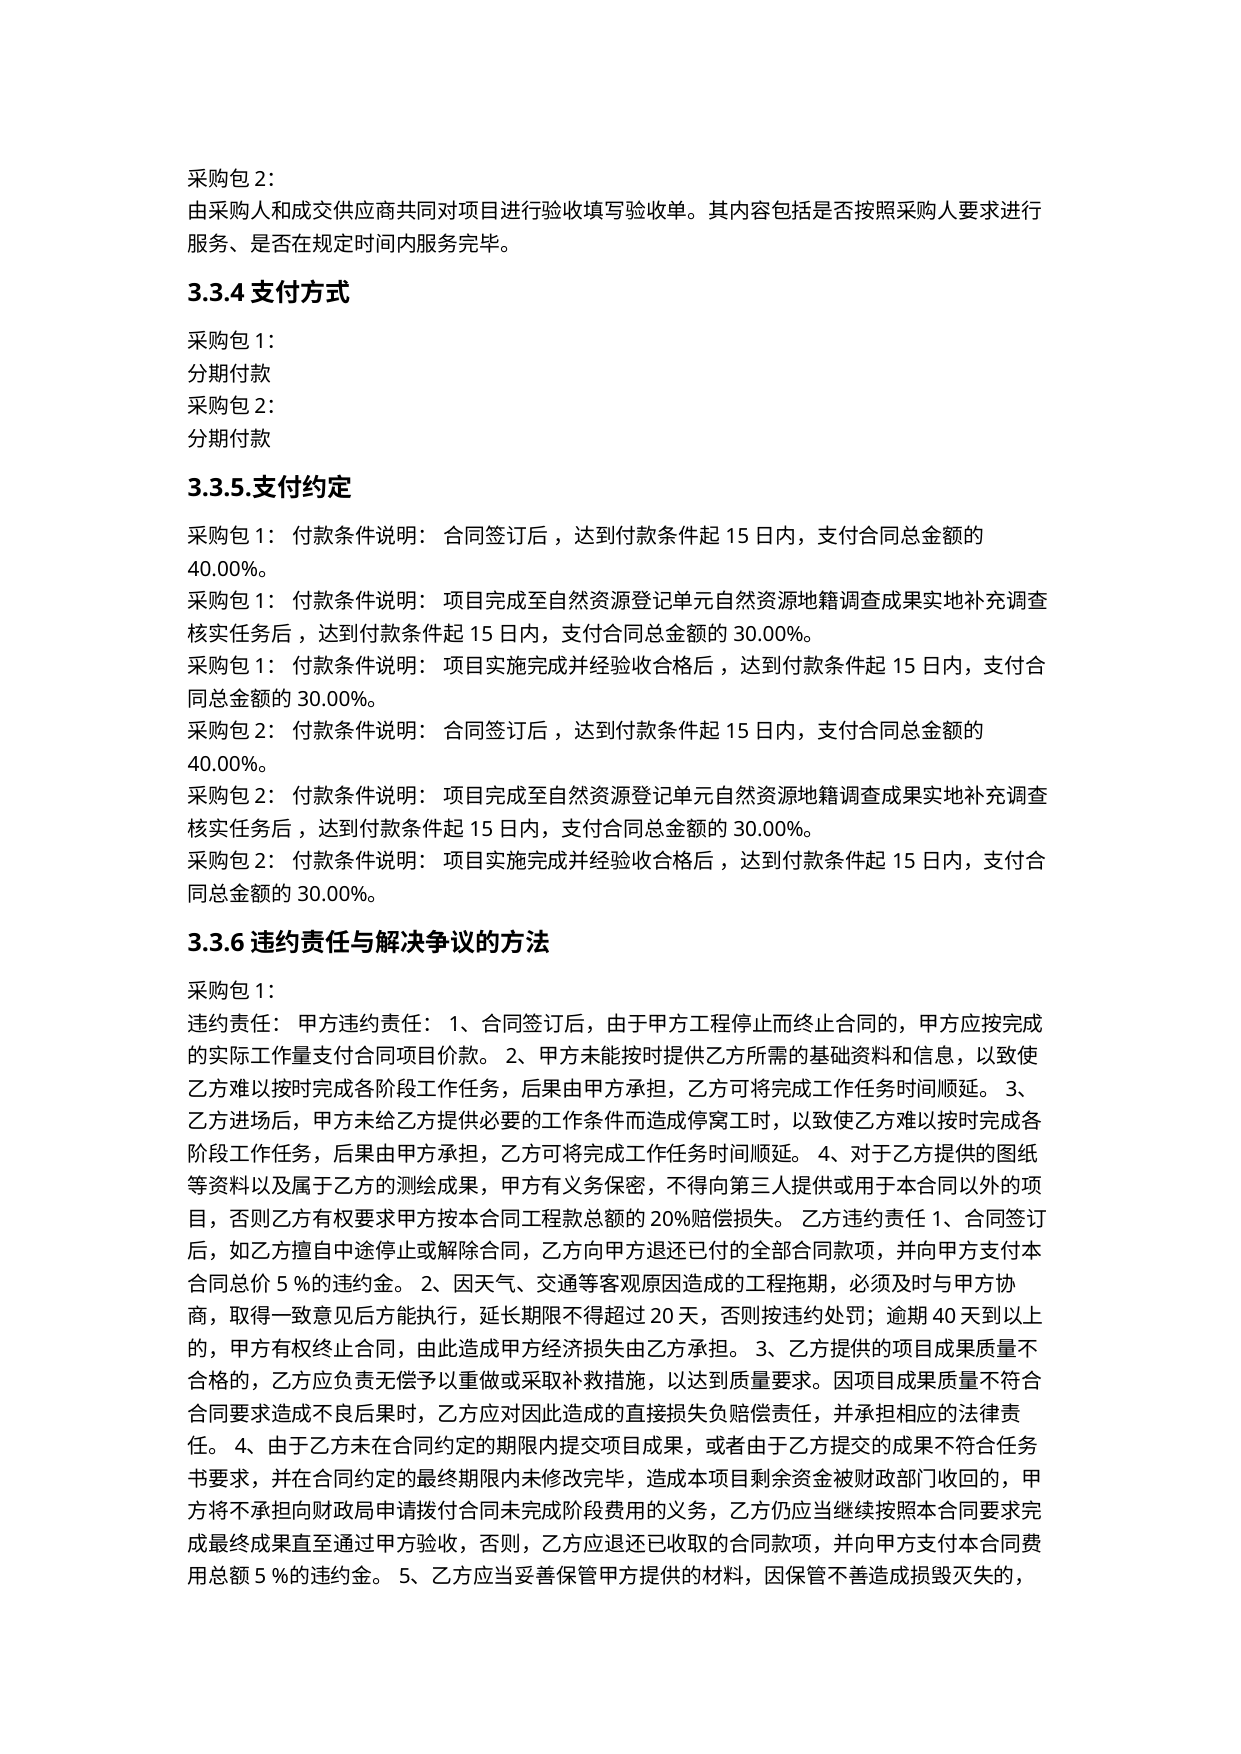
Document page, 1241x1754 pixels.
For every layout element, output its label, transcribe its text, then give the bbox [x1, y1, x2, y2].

text 采购包2： 付款条件说明： 项目实施完成并经验收合格后 ，达到付款条件起 15 日内，支付合同总金额的 30.00%。 [187, 844, 1053, 909]
text 分期付款 [187, 422, 1053, 454]
text 分期付款 [187, 357, 1053, 389]
text 采购包1： 付款条件说明： 项目实施完成并经验收合格后 ，达到付款条件起 15 日内，支付合同总金额的 30.00%。 [187, 649, 1053, 714]
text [187, 1007, 1053, 1592]
text 采购包2： 付款条件说明： 合同签订后 ，达到付款条件起 15 日内，支付合同总金额的 40.00%。 [187, 714, 1053, 779]
text 采购包1： [187, 324, 1053, 357]
text 3.3.6违约责任与解决争议的方法 [187, 909, 1053, 974]
text 采购包1： 付款条件说明： 项目完成至自然资源登记单元自然资源地籍调查成果实地补充调查核实任务后 ，达到付款条件起 15 日内，支付合同总金额的 30.00%。 [187, 584, 1053, 649]
text 采购包2： [187, 162, 1053, 194]
text 采购包1： [187, 974, 1053, 1007]
text 3.3.5.支付约定 [187, 454, 1053, 519]
text 采购包1： 付款条件说明： 合同签订后 ，达到付款条件起 15 日内，支付合同总金额的 40.00%。 [187, 519, 1053, 584]
text 3.3.4支付方式 [187, 259, 1053, 324]
text 采购包2： [187, 389, 1053, 422]
text 采购包2： 付款条件说明： 项目完成至自然资源登记单元自然资源地籍调查成果实地补充调查核实任务后 ，达到付款条件起 15 日内，支付合同总金额的 30.00%。 [187, 779, 1053, 844]
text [187, 194, 1053, 259]
